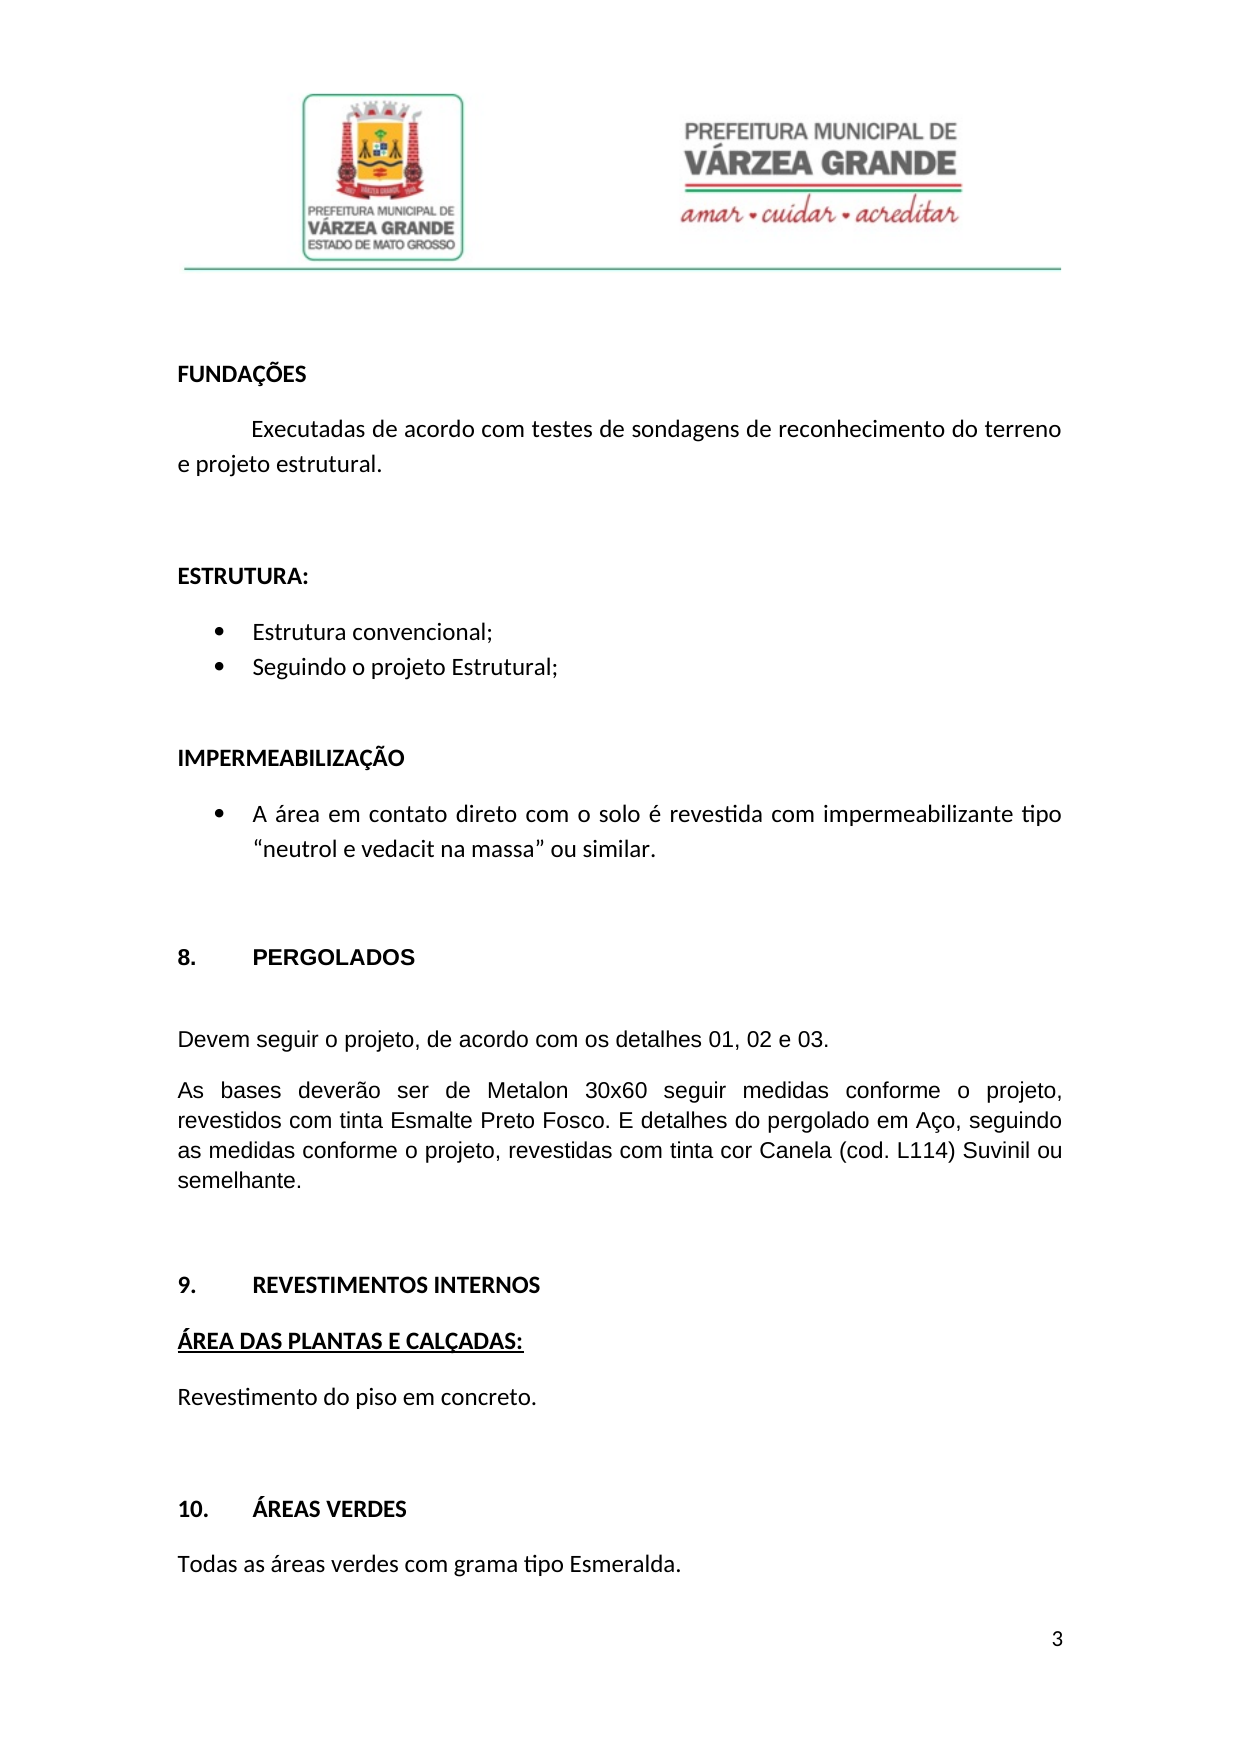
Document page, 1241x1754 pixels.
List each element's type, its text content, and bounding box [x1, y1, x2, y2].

text FUNDAÇÕES [177, 358, 1063, 388]
text ÁREA DAS PLANTAS E CALÇADAS: [177, 1325, 1063, 1356]
text Devem seguir o projeto, de acordo com os detalhes 01, 02 e 03. [177, 1026, 1063, 1052]
list ÁREAS VERDES [177, 1493, 1063, 1523]
text ESTRUTURA: [177, 560, 1063, 591]
list Estrutura convencional; [215, 616, 1063, 647]
list REVESTIMENTOS INTERNOS [177, 1269, 1063, 1300]
text IMPERMEABILIZAÇÃO [177, 742, 1063, 772]
text As bases deverão ser de Metalon 30x60 seguir medidas conforme o projeto, revestidos com tinta Esmalte Preto Fosco. E detalhes do pergolado em Aço, seguindo as medidas conforme o projeto, revestidas com tinta cor Canela (cod. L114) Suvinil ou semelhante. [177, 1077, 1063, 1194]
text Todas as áreas verdes com grama tipo Esmeralda. [177, 1548, 1063, 1579]
picture [179, 73, 1062, 274]
list A área em contato direto com o solo é revestida com impermeabilizante tipo “neutrol e vedacit na massa” ou similar. [215, 798, 1063, 863]
list Seguindo o projeto Estrutural; [215, 651, 1063, 682]
text Revestimento do piso em concreto. [177, 1381, 1063, 1412]
list PERGOLADOS [177, 944, 1063, 971]
text Executadas de acordo com testes de sondagens de reconhecimento do terreno e projeto estrutural. [177, 413, 1063, 479]
